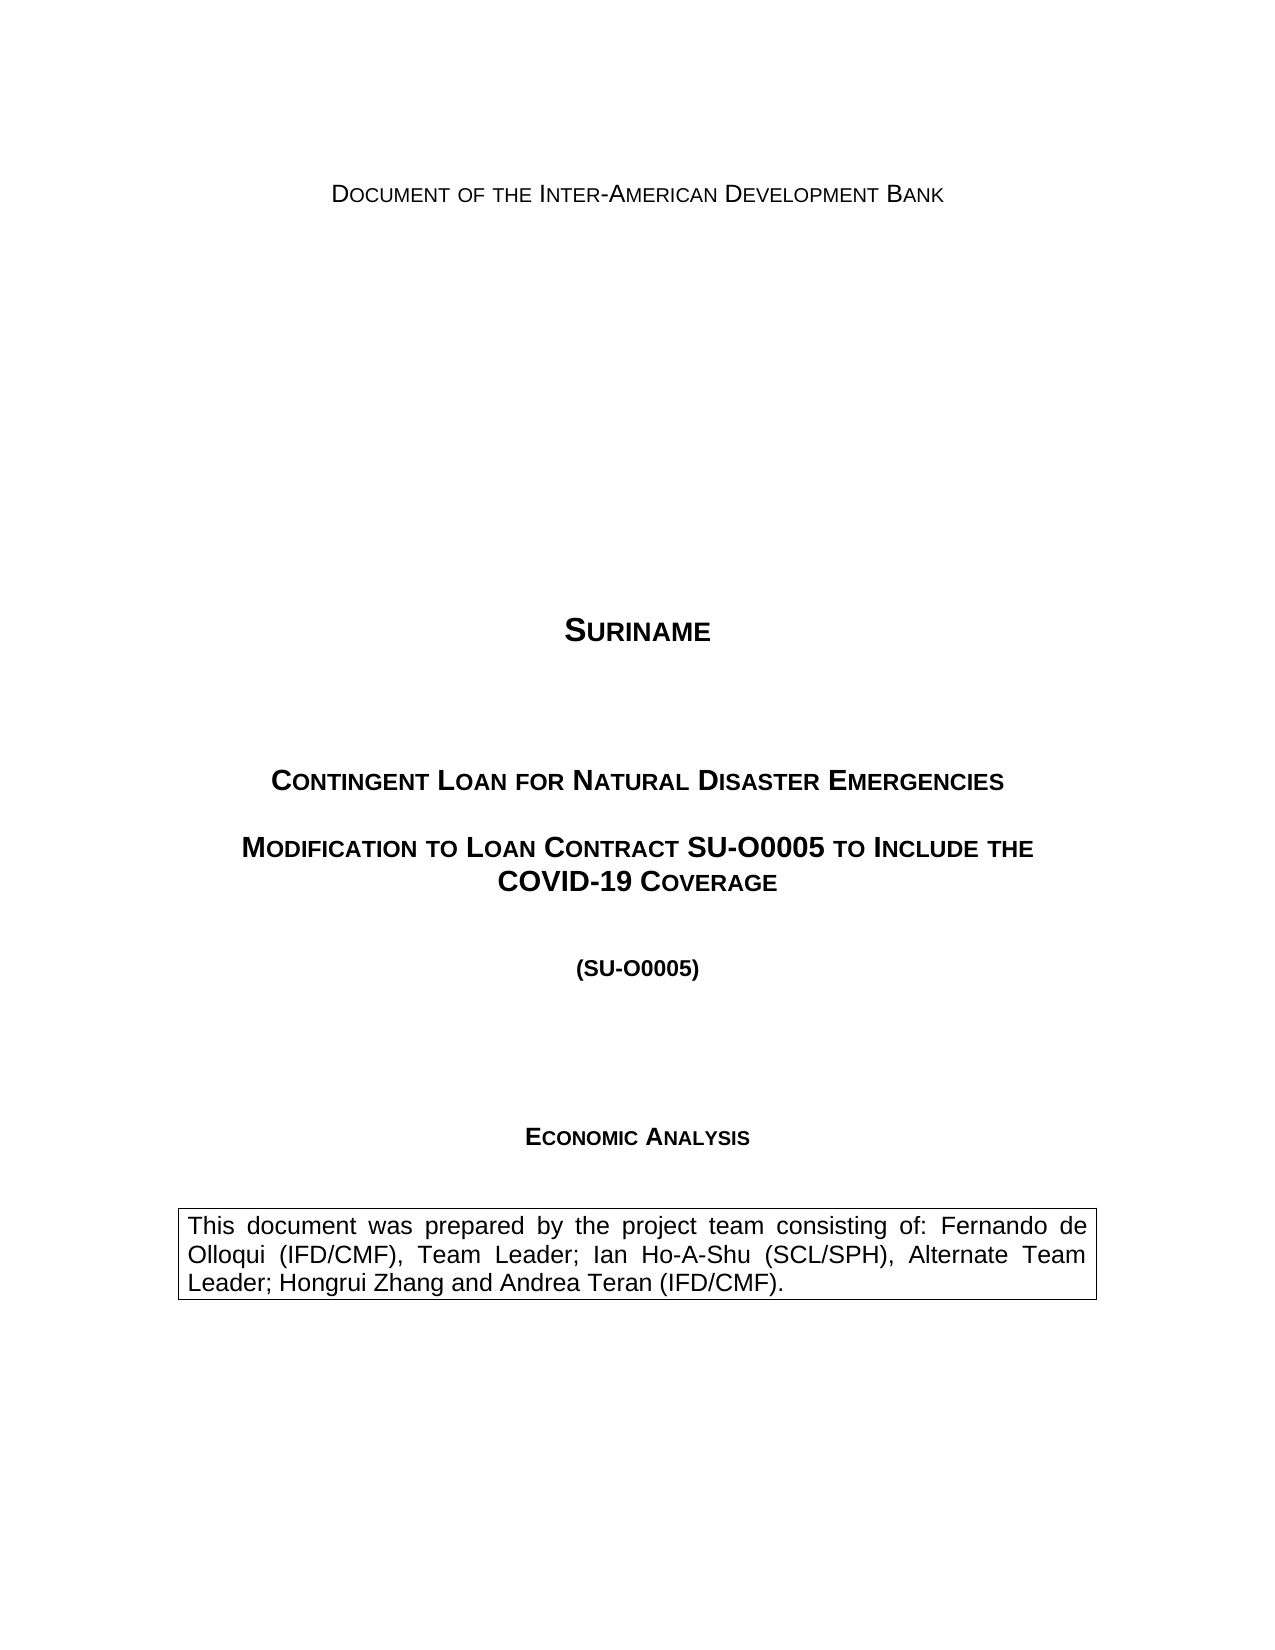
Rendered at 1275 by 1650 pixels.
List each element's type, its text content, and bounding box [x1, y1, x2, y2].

text Contingent Loan for Natural Disaster Emergencies [187, 763, 1087, 797]
text Modification to Loan Contract SU-O0005 to Include the COVID-19 Coverage [187, 831, 1087, 926]
text Suriname [187, 610, 1087, 648]
title Document of the Inter-American Development Bank [187, 179, 1087, 207]
text This document was prepared by the project team consisting of: Fernando de Olloqui (IFD/CMF), Team Leader; Ian Ho-A-Shu (SCL/SPH), Alternate Team Leader; Hongrui Zhang and Andrea Teran (IFD/CMF). [179, 1209, 1096, 1299]
text Economic Analysis [187, 1121, 1087, 1150]
text (SU-O0005) [187, 955, 1087, 981]
